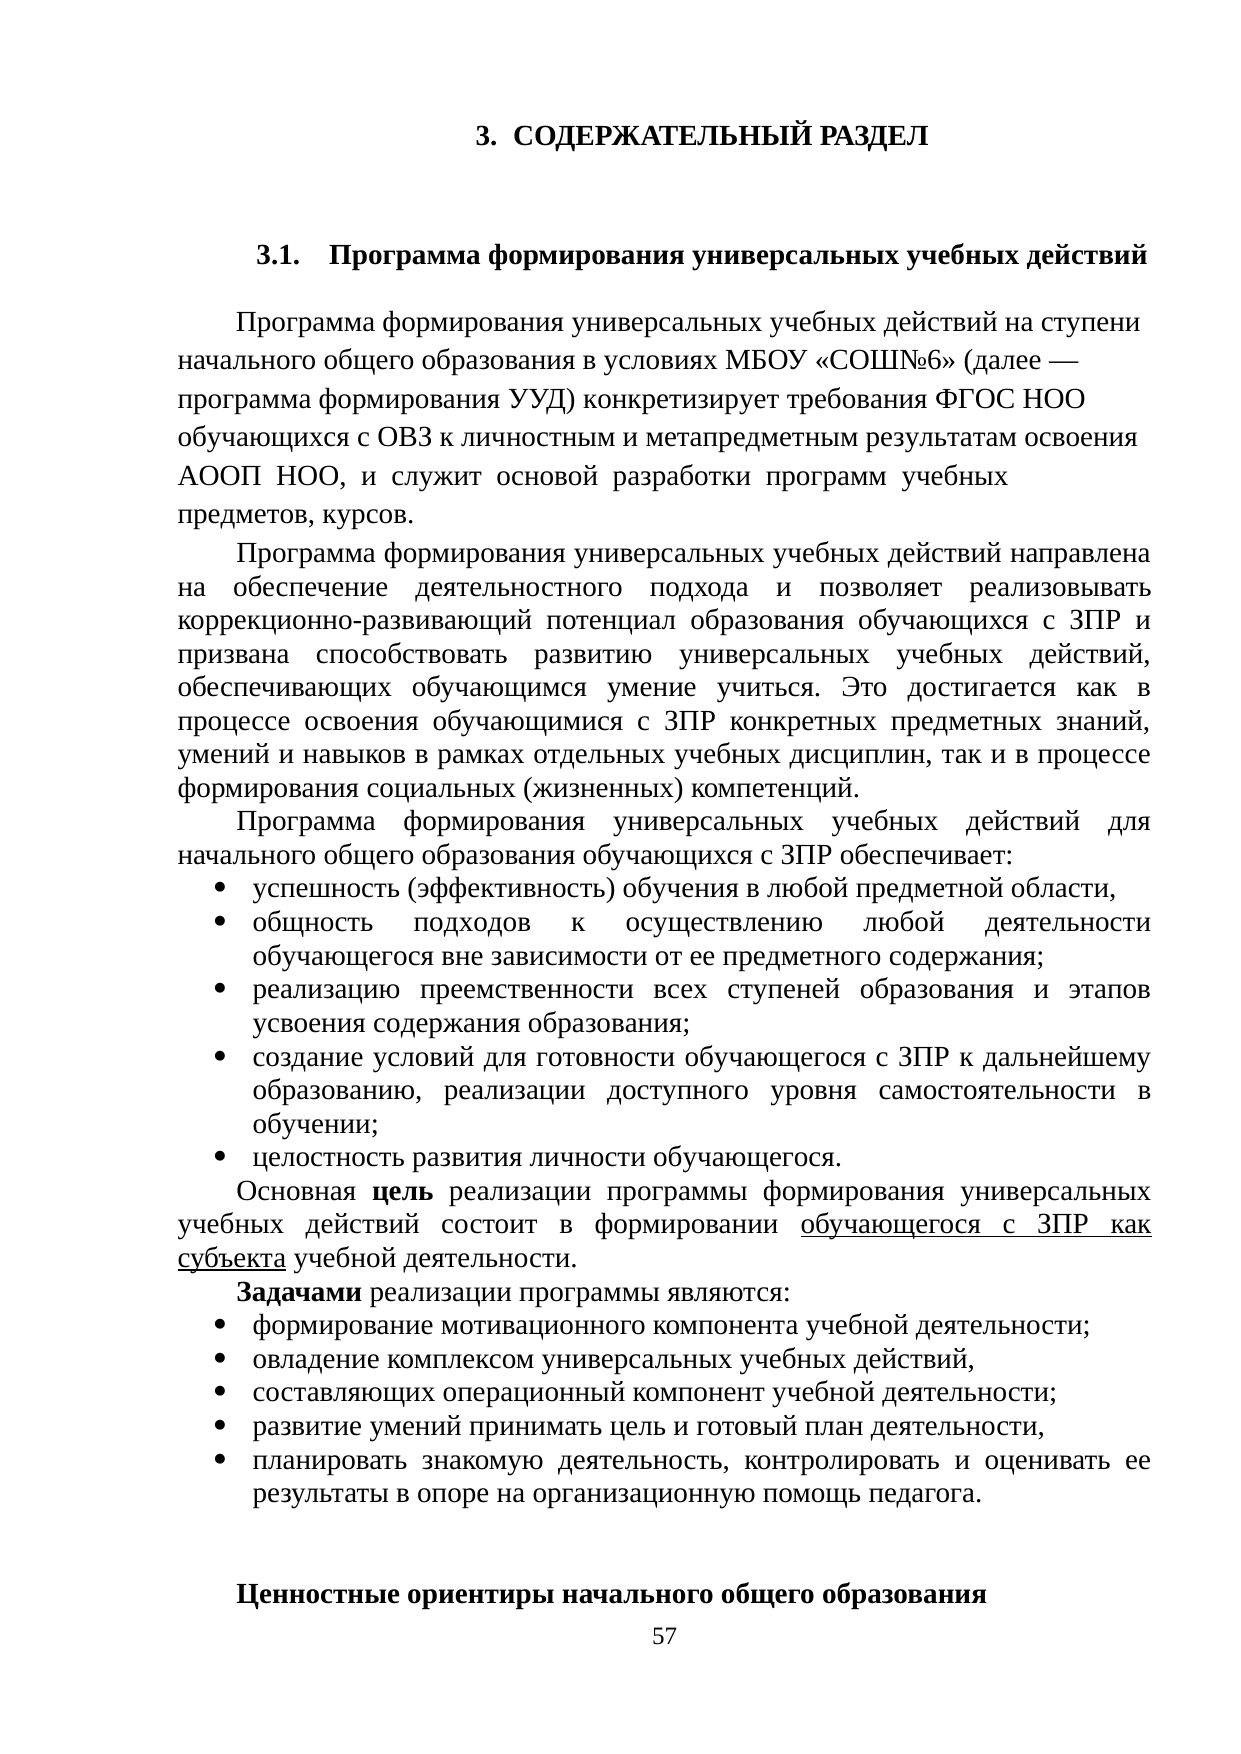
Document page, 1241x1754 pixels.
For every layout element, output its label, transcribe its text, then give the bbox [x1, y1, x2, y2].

list общность подходов к осуществлению любой деятельности обучающегося вне зависимости от ее предметного содержания; [215, 904, 1152, 971]
text Программа формирования универсальных учебных действий для начального общего образования обучающихся с ЗПР обеспечивает: [177, 803, 1152, 871]
list составляющих операционный компонент учебной деятельности; [215, 1374, 1152, 1408]
text Задачами реализации программы являются: [177, 1274, 1152, 1307]
list Программа формирования универсальных учебных действий [252, 237, 1152, 270]
list формирование мотивационного компонента учебной деятельности; [215, 1307, 1152, 1341]
list успешность (эффективность) обучения в любой предметной области, [215, 871, 1152, 904]
text Программа формирования универсальных учебных действий на ступени начального общего образования в условиях МБОУ «СОШ№6» (далее — программа формирования УУД) конкретизирует требования ФГОС НОО обучающихся с ОВЗ к личностным и метапредметным результатам освоения АООП НОО, и служит основой разработки программ учебных предметов, курсов. [177, 304, 1152, 530]
list планировать знакомую деятельность, контролировать и оценивать ее результаты в опоре на организационную помощь педагога. [215, 1442, 1152, 1509]
text Основная цель реализации программы формирования универсальных учебных действий состоит в формировании обучающегося с ЗПР как субъекта учебной деятельности. [177, 1173, 1152, 1274]
text Ценностные ориентиры начального общего образования [177, 1576, 1152, 1609]
list целостность развития личности обучающегося. [215, 1139, 1152, 1173]
list реализацию преемственности всех ступеней образования и этапов усвоения содержания образования; [215, 971, 1152, 1039]
text Программа формирования универсальных учебных действий направлена на обеспечение деятельностного подхода и позволяет реализовывать коррекционно-развивающий потенциал образования обучающихся с ЗПР и призвана способствовать развитию универсальных учебных действий, обеспечивающих обучающимся умение учиться. Это достигается как в процессе освоения обучающимися с ЗПР конкретных предметных знаний, умений и навыков в рамках отдельных учебных дисциплин, так и в процессе формирования социальных (жизненных) компетенций. [177, 535, 1152, 803]
list развитие умений принимать цель и готовый план деятельности, [215, 1408, 1152, 1442]
list овладение комплексом универсальных учебных действий, [215, 1341, 1152, 1374]
list создание условий для готовности обучающегося с ЗПР к дальнейшему образованию, реализации доступного уровня самостоятельности в обучении; [215, 1039, 1152, 1139]
list СОДЕРЖАТЕЛЬНЫЙ РАЗДЕЛ [252, 118, 1152, 152]
